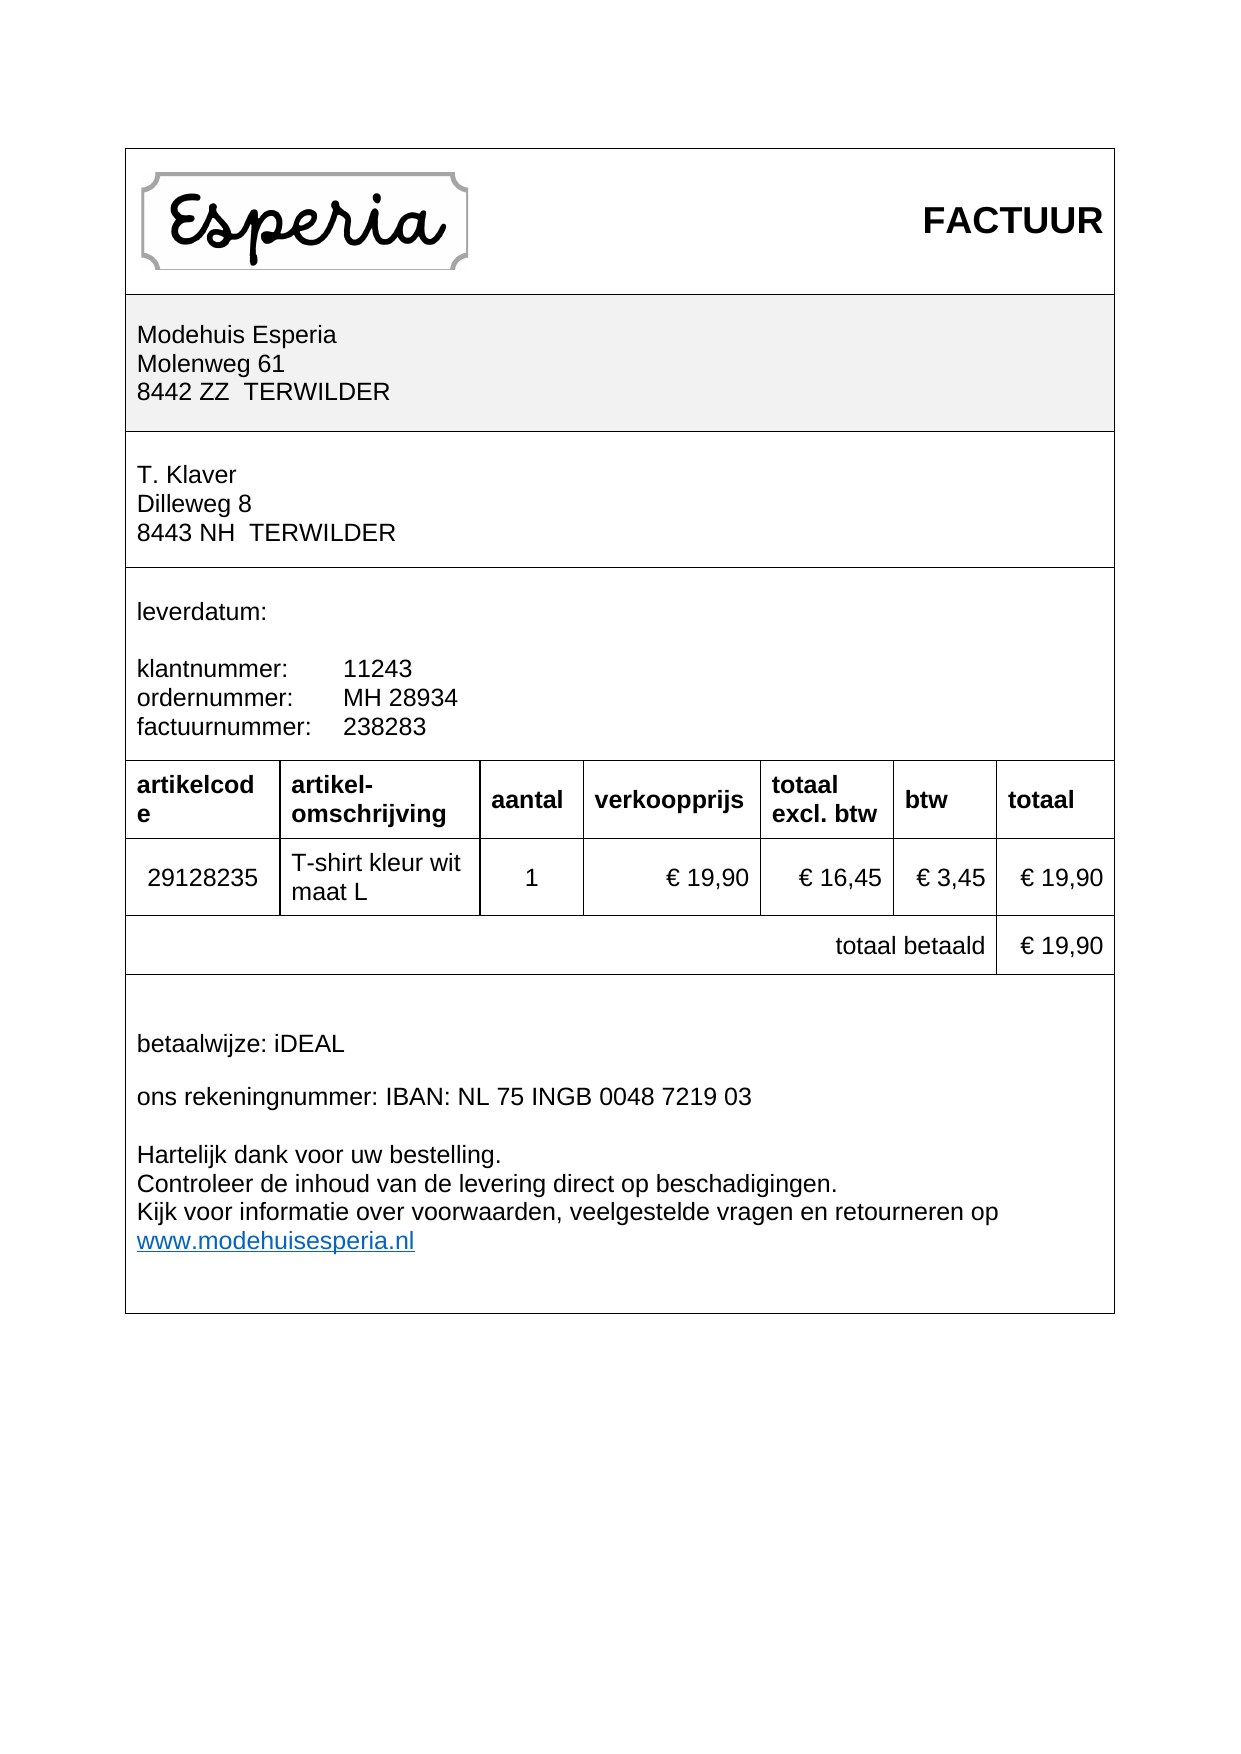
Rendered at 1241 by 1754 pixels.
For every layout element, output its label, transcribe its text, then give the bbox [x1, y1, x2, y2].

table_cell € 19,90 [997, 839, 1114, 915]
table_cell verkoopprijs [584, 761, 760, 838]
table_cell T-shirt kleur wit maat L [281, 839, 479, 915]
table_cell totaal excl. btw [761, 761, 893, 838]
table_cell € 19,90 [584, 839, 760, 915]
table_cell T. Klaver Dilleweg 8 8443 NH TERWILDER [126, 432, 1114, 567]
table_cell aantal [481, 761, 583, 838]
table_cell Modehuis Esperia Molenweg 61 8442 ZZ TERWILDER [126, 295, 1114, 431]
table_cell € 16,45 [761, 839, 893, 915]
table_header FACTUUR [126, 149, 1114, 294]
table_cell leverdatum: klantnummer: ordernummer: factuurnummer: [126, 568, 332, 760]
table_cell € 3,45 [894, 839, 996, 915]
table_cell 29128235 [126, 839, 279, 915]
table_cell totaal betaald [126, 916, 996, 974]
table_cell betaalwijze: iDEAL ons rekeningnummer: IBAN: NL 75 INGB 0048 7219 03 Hartelijk dank voor uw bestelling. Controleer de inhoud van de levering direct op beschadigingen. Kijk voor informatie over voorwaarden, veelgestelde vragen en retourneren op www.modehuisesperia.nl [126, 975, 1114, 1312]
table_cell 1 [481, 839, 583, 915]
table_cell 11243 MH 28934 238283 [332, 568, 1114, 760]
table_cell totaal [997, 761, 1114, 838]
table_cell artikelcode [126, 761, 279, 838]
table_cell btw [894, 761, 996, 838]
picture [140, 172, 468, 269]
table_cell artikel-omschrijving [281, 761, 479, 838]
table_cell € 19,90 [997, 916, 1114, 974]
